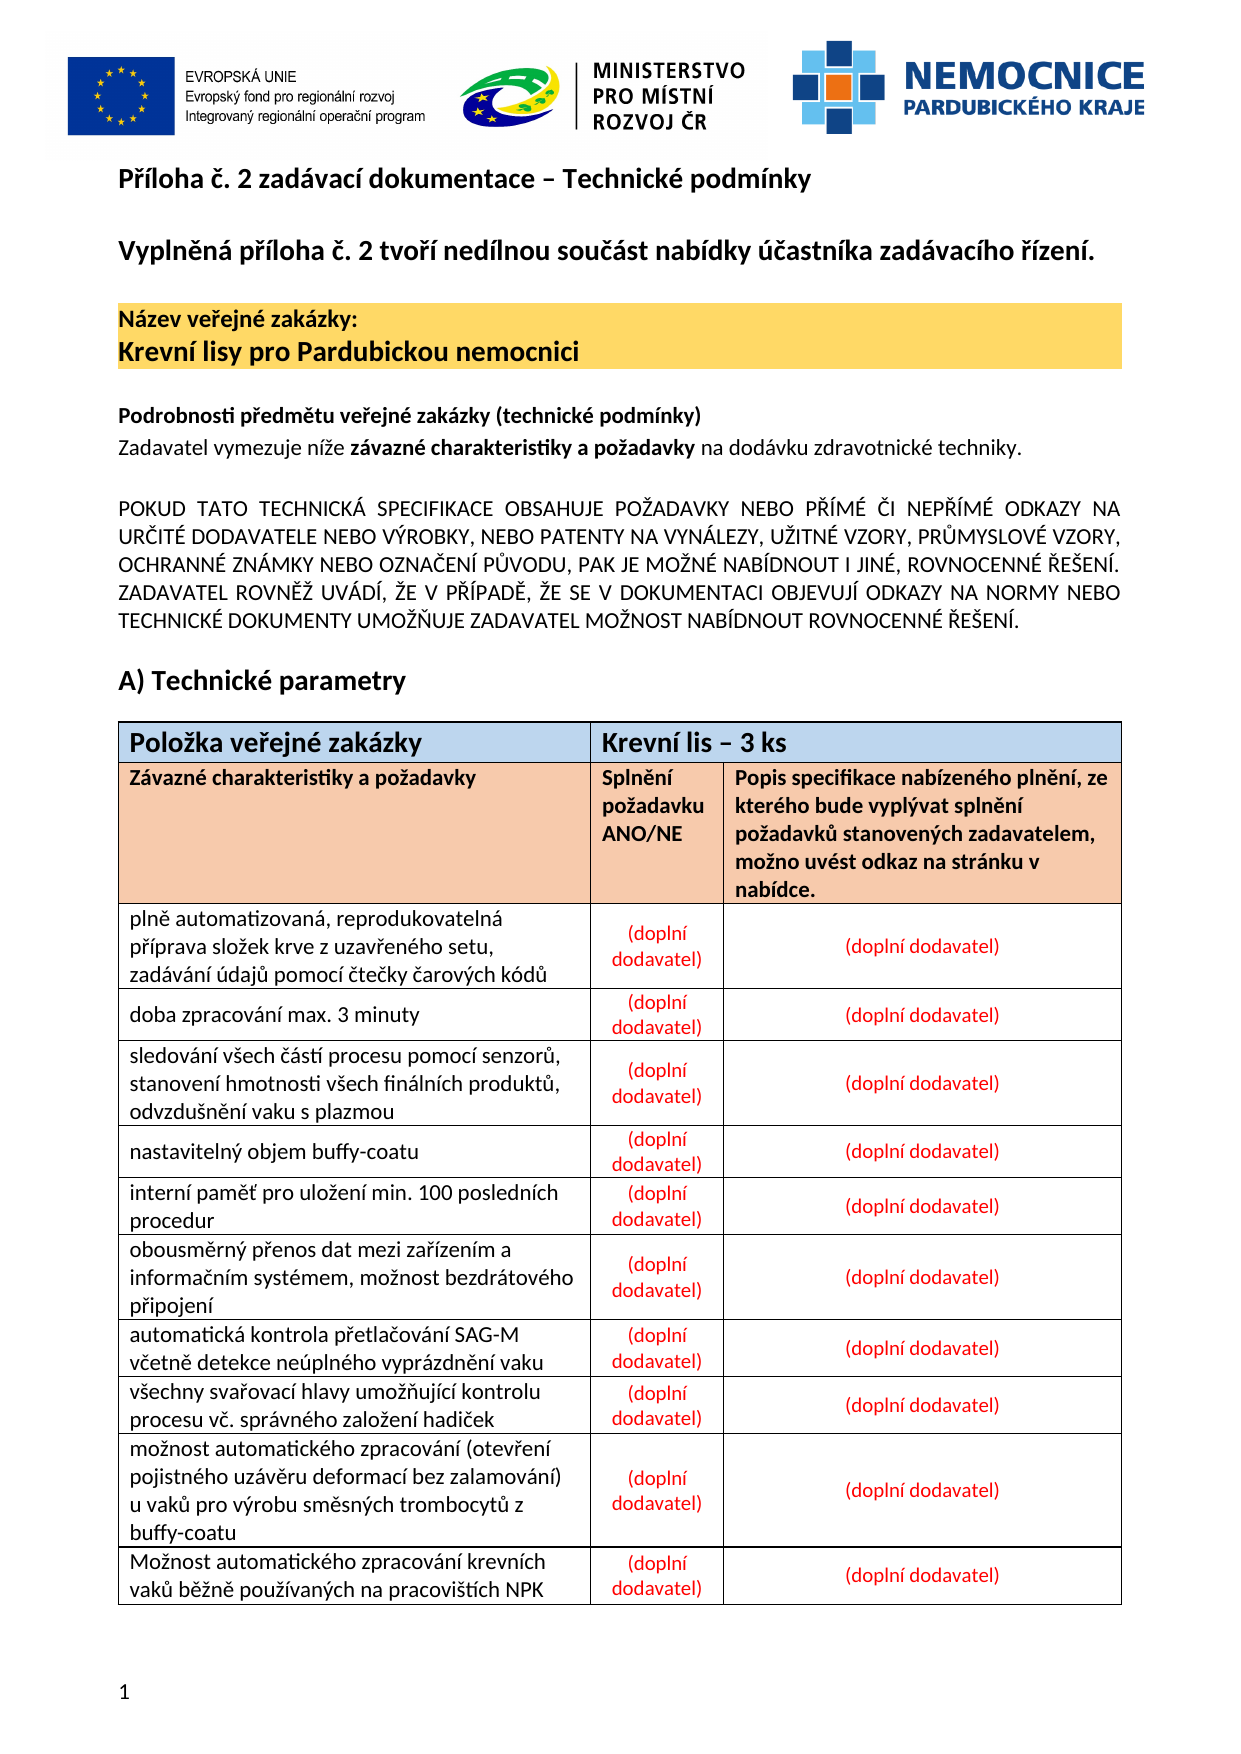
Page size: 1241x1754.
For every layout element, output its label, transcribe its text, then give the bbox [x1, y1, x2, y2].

table_cell (doplní dodavatel) [724, 1041, 1121, 1125]
text POKUD TATO TECHNICKÁ SPECIFIKACE OBSAHUJE POŽADAVKY NEBO PŘÍMÉ ČI NEPŘÍMÉ ODKAZY NA URČITÉ DODAVATELE NEBO VÝROBKY, NEBO PATENTY NA VYNÁLEZY, UŽITNÉ VZORY, PRŮMYSLOVÉ VZORY, OCHRANNÉ ZNÁMKY NEBO OZNAČENÍ PŮVODU, PAK JE MOŽNÉ NABÍDNOUT I JINÉ, ROVNOCENNÉ ŘEŠENÍ. ZADAVATEL ROVNĚŽ UVÁDÍ, ŽE V PŘÍPADĚ, ŽE SE V DOKUMENTACI OBJEVUJÍ ODKAZY NA NORMY NEBO TECHNICKÉ DOKUMENTY UMOŽŇUJE ZADAVATEL MOŽNOST NABÍDNOUT ROVNOCENNÉ ŘEŠENÍ. [118, 494, 1122, 634]
table_cell (doplní dodavatel) [591, 1235, 723, 1319]
table_cell (doplní dodavatel) [591, 1377, 723, 1433]
subtitle A) Technické parametry [118, 662, 1122, 697]
table_cell Splnění požadavku ANO/NE [591, 763, 723, 903]
table_cell sledování všech částí procesu pomocí senzorů, stanovení hmotnosti všech finálních produktů, odvzdušnění vaku s plazmou [119, 1041, 590, 1125]
text Podrobnosti předmětu veřejné zakázky (technické podmínky) [118, 401, 1122, 429]
table_cell (doplní dodavatel) [591, 1178, 723, 1234]
table_cell automatická kontrola přetlačování SAG-M včetně detekce neúplného vyprázdnění vaku [119, 1320, 590, 1376]
table_cell obousměrný přenos dat mezi zařízením a informačním systémem, možnost bezdrátového připojení [119, 1235, 590, 1319]
table_cell nastavitelný objem buffy-coatu [119, 1126, 590, 1177]
table_header Položka veřejné zakázky [119, 723, 590, 762]
table_cell (doplní dodavatel) [591, 1548, 723, 1603]
table_cell (doplní dodavatel) [724, 1377, 1121, 1433]
text Zadavatel vymezuje níže závazné charakteristiky a požadavky na dodávku zdravotnické techniky. [118, 433, 1122, 462]
table_cell (doplní dodavatel) [591, 904, 723, 988]
table_cell (doplní dodavatel) [724, 1126, 1121, 1177]
table_cell všechny svařovací hlavy umožňující kontrolu procesu vč. správného založení hadiček [119, 1377, 590, 1433]
table_cell (doplní dodavatel) [724, 1320, 1121, 1376]
text Příloha č. 2 zadávací dokumentace – Technické podmínky [118, 148, 1122, 196]
table_cell (doplní dodavatel) [591, 989, 723, 1040]
table_cell Možnost automatického zpracování krevních vaků běžně používaných na pracovištích NPK [119, 1548, 590, 1603]
table_header Krevní lis – 3 ks [591, 723, 1121, 762]
table_cell (doplní dodavatel) [724, 1235, 1121, 1319]
table_cell (doplní dodavatel) [591, 1041, 723, 1125]
subtitle Krevní lisy pro Pardubickou nemocnici [118, 333, 1122, 369]
table_cell možnost automatického zpracování (otevření pojistného uzávěru deformací bez zalamování) u vaků pro výrobu směsných trombocytů z buffy-coatu [119, 1434, 590, 1546]
table_cell (doplní dodavatel) [724, 1178, 1121, 1234]
table_cell (doplní dodavatel) [591, 1434, 723, 1546]
table_cell (doplní dodavatel) [591, 1126, 723, 1177]
picture [791, 39, 1145, 135]
table_cell (doplní dodavatel) [724, 904, 1121, 988]
table_cell Popis specifikace nabízeného plnění, ze kterého bude vyplývat splnění požadavků stanovených zadavatelem, možno uvést odkaz na stránku v nabídce. [724, 763, 1121, 903]
table_cell (doplní dodavatel) [591, 1320, 723, 1376]
table_cell interní paměť pro uložení min. 100 posledních procedur [119, 1178, 590, 1234]
table_cell Závazné charakteristiky a požadavky [119, 763, 590, 903]
table_cell doba zpracování max. 3 minuty [119, 989, 590, 1040]
table_cell (doplní dodavatel) [724, 1548, 1121, 1603]
text Vyplněná příloha č. 2 tvoří nedílnou součást nabídky účastníka zadávacího řízení. [118, 232, 1122, 267]
table_cell (doplní dodavatel) [724, 1434, 1121, 1546]
table_cell plně automatizovaná, reprodukovatelná příprava složek krve z uzavřeného setu, zadávání údajů pomocí čtečky čarových kódů [119, 904, 590, 988]
picture [45, 31, 768, 161]
table_cell (doplní dodavatel) [724, 989, 1121, 1040]
text Název veřejné zakázky: [118, 303, 1122, 333]
